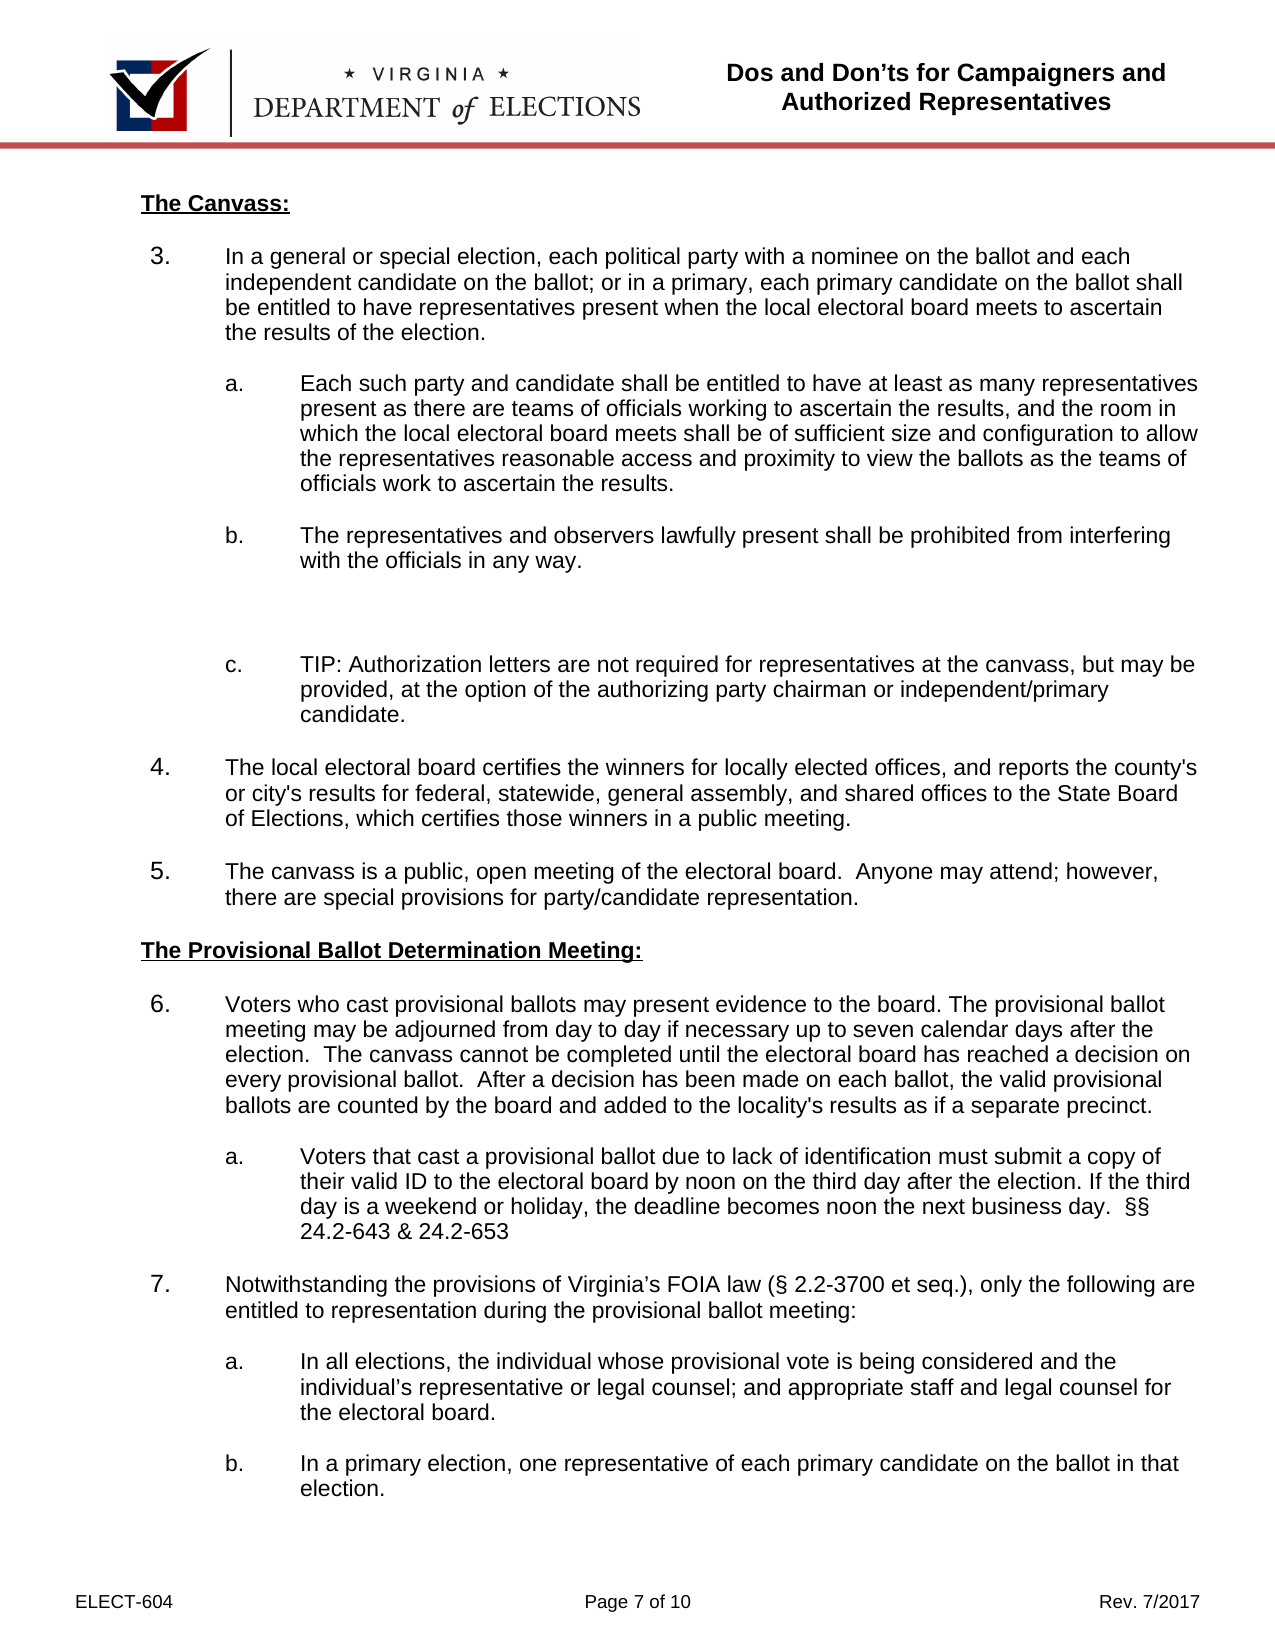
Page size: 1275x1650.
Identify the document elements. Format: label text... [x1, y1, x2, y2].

list In a primary election, one representative of each primary candidate on the ballot in that election. [225, 1451, 1200, 1501]
picture [104, 37, 641, 137]
text The Provisional Ballot Determination Meeting: [141, 939, 1200, 964]
list Voters who cast provisional ballots may present evidence to the board. The provisional ballot meeting may be adjourned from day to day if necessary up to seven calendar days after the election. The canvass cannot be completed until the electoral board has reached a decision on every provisional ballot. After a decision has been made on each ballot, the valid provisional ballots are counted by the board and added to the locality's results as if a separate precinct. [150, 990, 1200, 1118]
list Voters that cast a provisional ballot due to lack of identification must submit a copy of their valid ID to the electoral board by noon on the third day after the election. If the third day is a weekend or holiday, the deadline becomes noon the next business day. §§ 24.2-643 & 24.2-653 [225, 1144, 1200, 1244]
list Each such party and candidate shall be entitled to have at least as many representatives present as there are teams of officials working to ascertain the results, and the room in which the local electoral board meets shall be of sufficient size and configuration to allow the representatives reasonable access and proximity to view the ballots as the teams of officials work to ascertain the results. [225, 371, 1200, 497]
list In a general or special election, each political party with a nominee on the ballot and each independent candidate on the ballot; or in a primary, each primary candidate on the ballot shall be entitled to have representatives present when the local electoral board meets to ascertain the results of the election. [150, 242, 1200, 345]
list Notwithstanding the provisions of Virginia’s FOIA law (§ 2.2-3700 et seq.), only the following are entitled to representation during the provisional ballot meeting: [150, 1271, 1200, 1323]
list The local electoral board certifies the winners for locally elected offices, and reports the county's or city's results for federal, statewide, general assembly, and shared offices to the State Board of Elections, which certifies those winners in a public meeting. [150, 754, 1200, 831]
list In all elections, the individual whose provisional vote is being considered and the individual’s representative or legal counsel; and appropriate staff and legal counsel for the electoral board. [225, 1350, 1200, 1425]
text The Canvass: [75, 191, 1200, 216]
list TIP: Authorization letters are not required for representatives at the canvass, but may be provided, at the option of the authorizing party chairman or independent/primary candidate. [225, 652, 1200, 727]
list The representatives and observers lawfully present shall be prohibited from interfering with the officials in any way. [225, 523, 1200, 573]
list The canvass is a public, open meeting of the electoral board. Anyone may attend; however, there are special provisions for party/candidate representation. [150, 858, 1200, 910]
